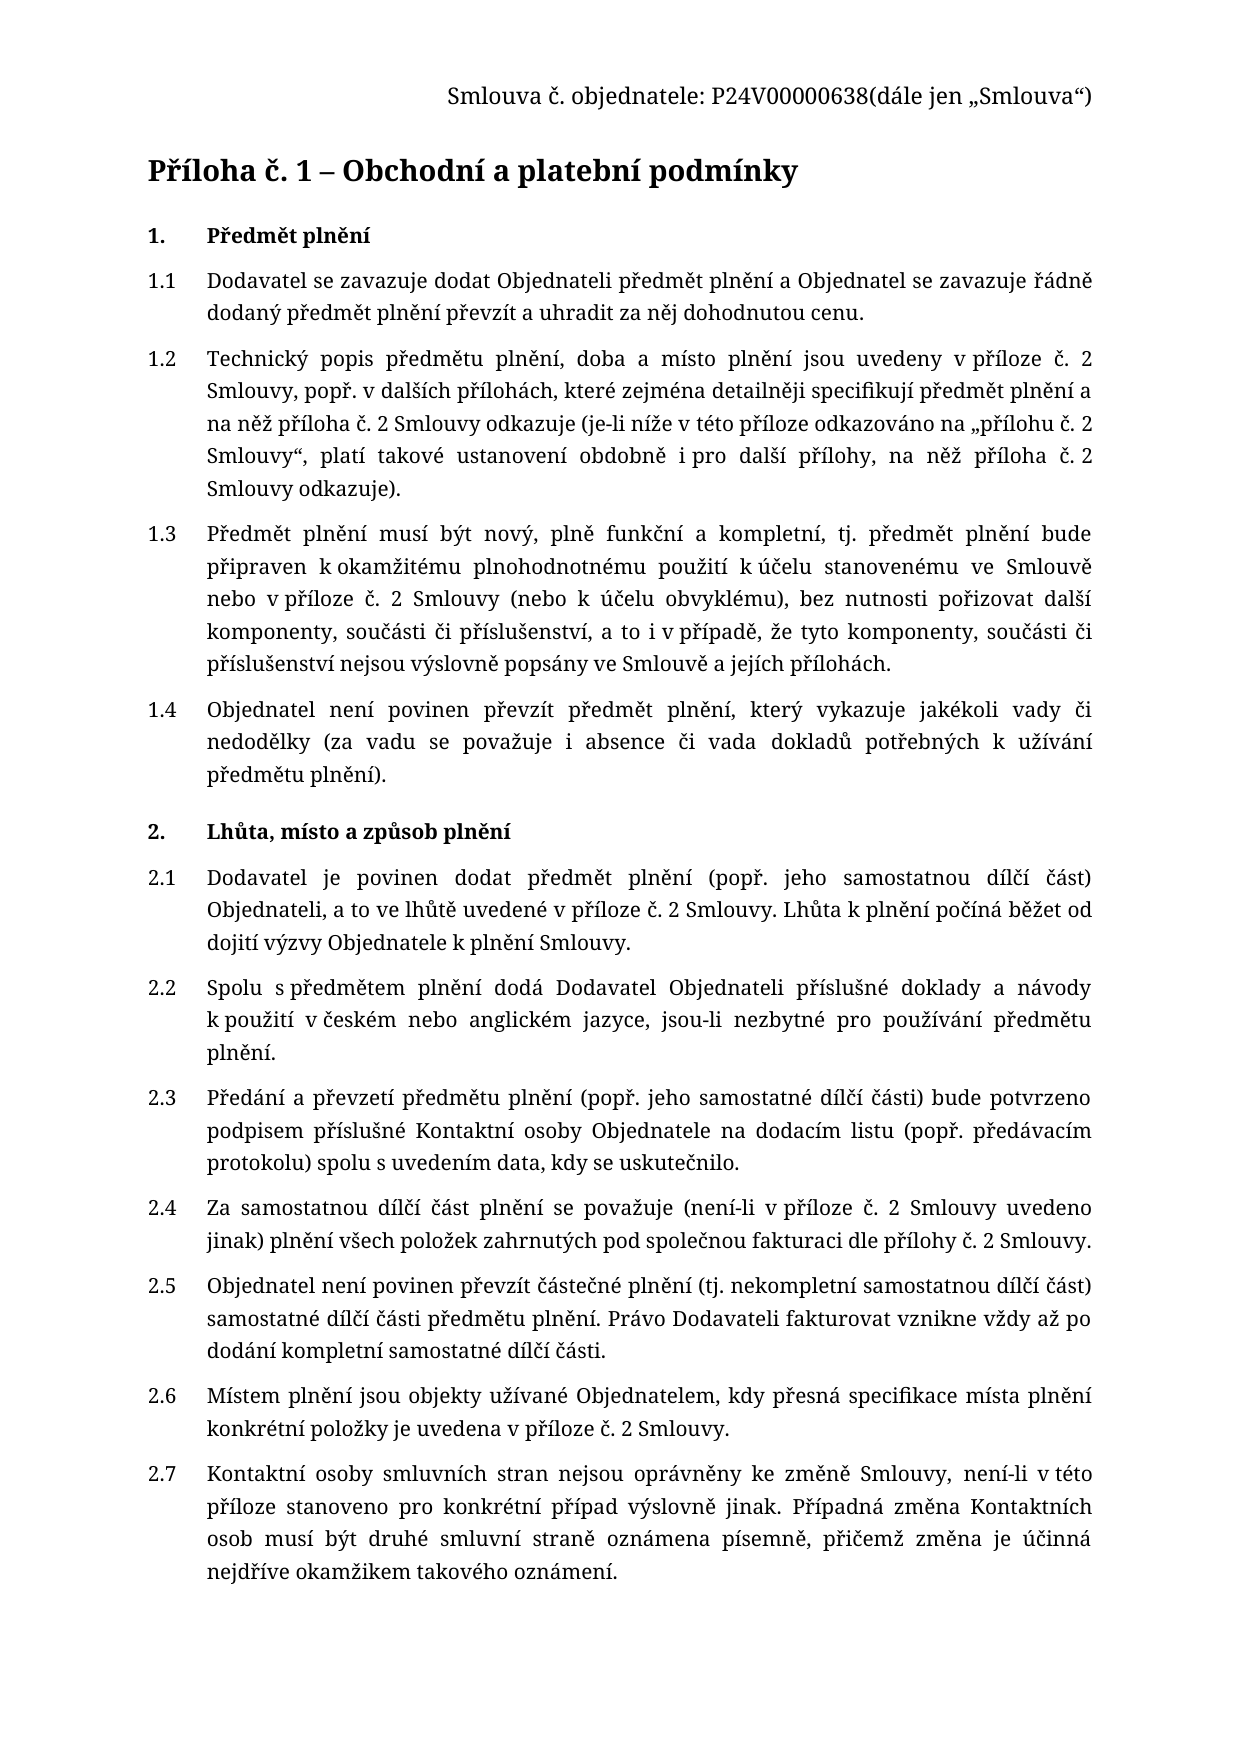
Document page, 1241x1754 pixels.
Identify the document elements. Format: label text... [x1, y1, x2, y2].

list Dodavatel je povinen dodat předmět plnění (popř. jeho samostatnou dílčí část) Objednateli, a to ve lhůtě uvedené v příloze č. 2 Smlouvy. Lhůta k plnění počíná běžet od dojití výzvy Objednatele k plnění Smlouvy. [148, 863, 1093, 956]
text Příloha č. 1 – Obchodní a platební podmínky [148, 150, 1093, 190]
list Objednatel není povinen převzít částečné plnění (tj. nekompletní samostatnou dílčí část) samostatné dílčí části předmětu plnění. Právo Dodavateli fakturovat vznikne vždy až po dodání kompletní samostatné dílčí části. [148, 1271, 1093, 1365]
list Spolu s předmětem plnění dodá Dodavatel Objednateli příslušné doklady a návody k použití v českém nebo anglickém jazyce, jsou-li nezbytné pro používání předmětu plnění. [148, 973, 1093, 1067]
list Lhůta, místo a způsob plnění [148, 817, 1093, 846]
list Předání a převzetí předmětu plnění (popř. jeho samostatné dílčí části) bude potvrzeno podpisem příslušné Kontaktní osoby Objednatele na dodacím listu (popř. předávacím protokolu) spolu s uvedením data, kdy se uskutečnilo. [148, 1083, 1093, 1177]
list Dodavatel se zavazuje dodat Objednateli předmět plnění a Objednatel se zavazuje řádně dodaný předmět plnění převzít a uhradit za něj dohodnutou cenu. [148, 266, 1093, 327]
list Předmět plnění musí být nový, plně funkční a kompletní, tj. předmět plnění bude připraven k okamžitému plnohodnotnému použití k účelu stanovenému ve Smlouvě nebo v příloze č. 2 Smlouvy (nebo k účelu obvyklému), bez nutnosti pořizovat další komponenty, součásti či příslušenství, a to i v případě, že tyto komponenty, součásti či příslušenství nejsou výslovně popsány ve Smlouvě a jejích přílohách. [148, 519, 1093, 678]
list Technický popis předmětu plnění, doba a místo plnění jsou uvedeny v příloze č. 2 Smlouvy, popř. v dalších přílohách, které zejména detailněji specifikují předmět plnění a na něž příloha č. 2 Smlouvy odkazuje (je-li níže v této příloze odkazováno na „přílohu č. 2 Smlouvy“, platí takové ustanovení obdobně i pro další přílohy, na něž příloha č. 2 Smlouvy odkazuje). [148, 344, 1093, 502]
list Objednatel není povinen převzít předmět plnění, který vykazuje jakékoli vady či nedodělky (za vadu se považuje i absence či vada dokladů potřebných k užívání předmětu plnění). [148, 695, 1093, 788]
list Za samostatnou dílčí část plnění se považuje (není-li v příloze č. 2 Smlouvy uvedeno jinak) plnění všech položek zahrnutých pod společnou fakturaci dle přílohy č. 2 Smlouvy. [148, 1193, 1093, 1254]
list Kontaktní osoby smluvních stran nejsou oprávněny ke změně Smlouvy, není-li v této příloze stanoveno pro konkrétní případ výslovně jinak. Případná změna Kontaktních osob musí být druhé smluvní straně oznámena písemně, přičemž změna je účinná nejdříve okamžikem takového oznámení. [148, 1459, 1093, 1586]
list Předmět plnění [148, 221, 1093, 249]
list Místem plnění jsou objekty užívané Objednatelem, kdy přesná specifikace místa plnění konkrétní položky je uvedena v příloze č. 2 Smlouvy. [148, 1382, 1093, 1443]
